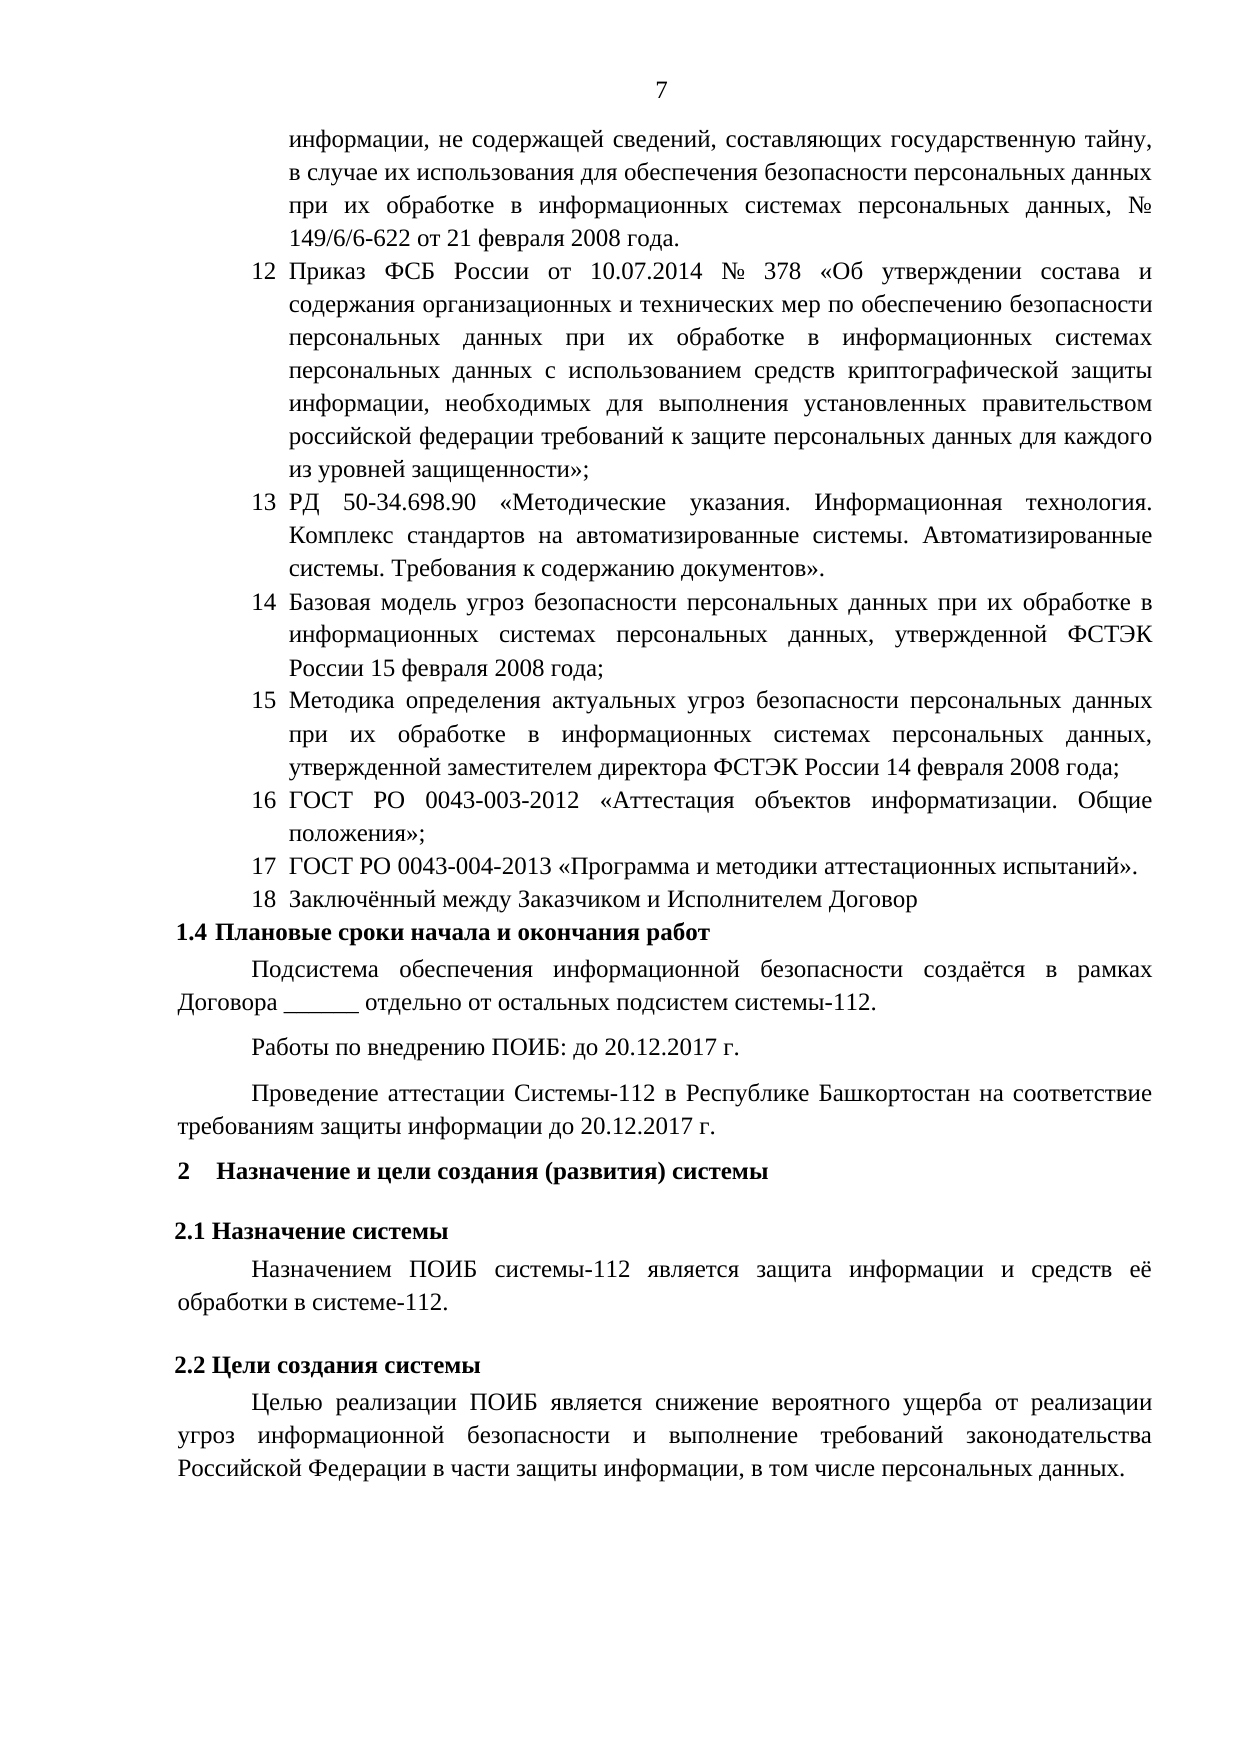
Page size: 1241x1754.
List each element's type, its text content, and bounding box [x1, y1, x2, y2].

subtitle Плановые сроки начала и окончания работ [176, 917, 1153, 946]
list ГОСТ РО 0043-004-2013 «Программа и методики аттестационных испытаний». [251, 851, 1153, 879]
list Приказ ФСБ России от 10.07.2014 № 378 «Об утверждении состава и содержания организационных и технических мер по обеспечению безопасности персональных данных при их обработке в информационных системах персональных данных с использованием средств криптографической защиты информации, необходимых для выполнения установленных правительством российской федерации требований к защите персональных данных для каждого из уровней защищенности»; [251, 256, 1153, 483]
text Назначением ПОИБ системы-112 является защита информации и средств её обработки в системе-112. [177, 1254, 1153, 1316]
list Заключённый между Заказчиком и Исполнителем Договор [251, 884, 1153, 912]
list Базовая модель угроз безопасности персональных данных при их обработке в информационных системах персональных данных, утвержденной ФСТЭК России 15 февраля 2008 года; [251, 587, 1153, 681]
text Целью реализации ПОИБ является снижение вероятного ущерба от реализации угроз информационной безопасности и выполнение требований законодательства Российской Федерации в части защиты информации, в том числе персональных данных. [177, 1387, 1153, 1482]
subtitle Цели создания системы [174, 1350, 1153, 1378]
list РД 50-34.698.90 «Методические указания. Информационная технология. Комплекс стандартов на автоматизированные системы. Автоматизированные системы. Требования к содержанию документов». [251, 487, 1153, 582]
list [251, 124, 1153, 252]
list Методика определения актуальных угроз безопасности персональных данных при их обработке в информационных системах персональных данных, утвержденной заместителем директора ФСТЭК России 14 февраля 2008 года; [251, 686, 1153, 780]
list ГОСТ РО 0043-003-2012 «Аттестация объектов информатизации. Общие положения»; [251, 785, 1153, 846]
subtitle Назначение и цели создания (развития) системы [177, 1156, 1153, 1185]
text Подсистема обеспечения информационной безопасности создаётся в рамках Договора ______ отдельно от остальных подсистем системы-112. [177, 954, 1153, 1016]
subtitle Назначение системы [174, 1216, 1153, 1245]
text Работы по внедрению ПОИБ: до 20.12.2017 г. [177, 1032, 1153, 1061]
text Проведение аттестации Системы-112 в Республике Башкортостан на соответствие требованиям защиты информации до 20.12.2017 г. [177, 1078, 1153, 1139]
